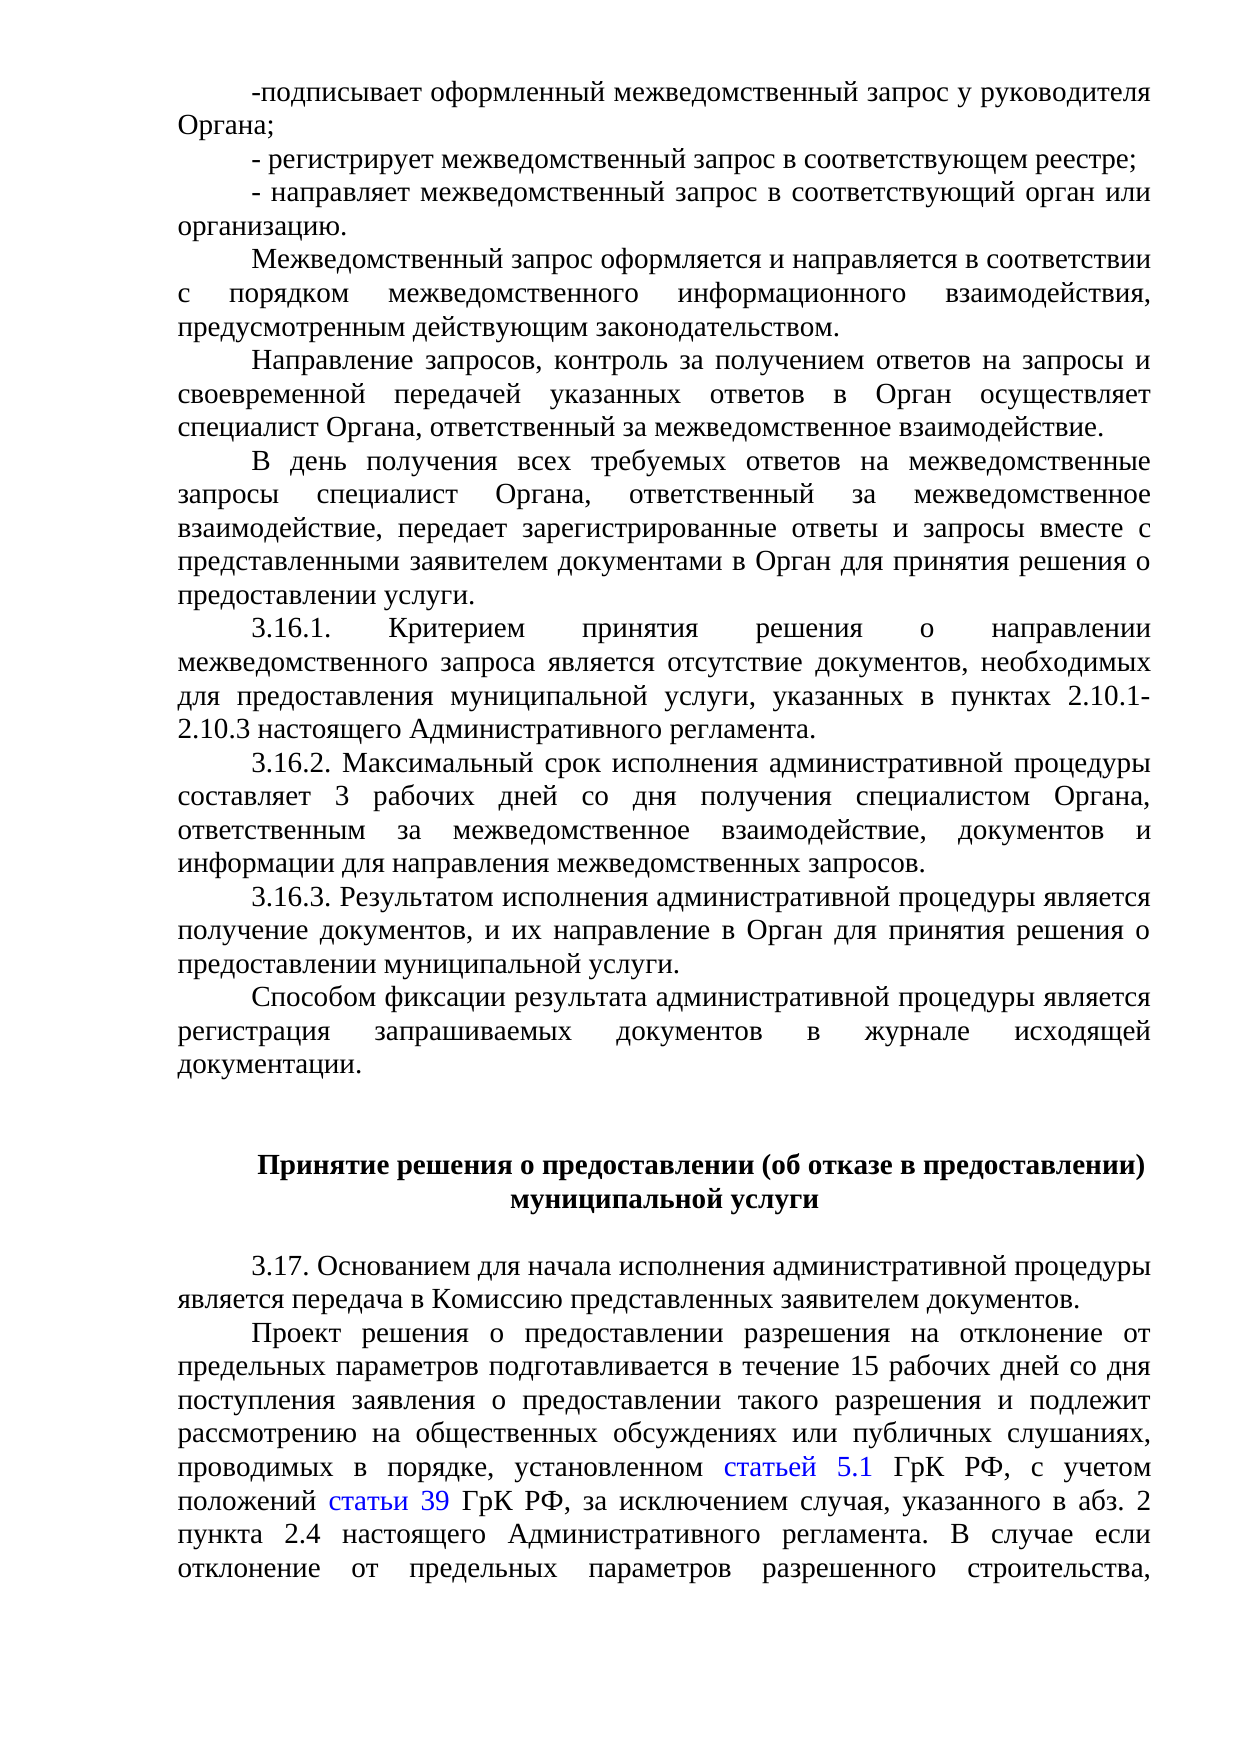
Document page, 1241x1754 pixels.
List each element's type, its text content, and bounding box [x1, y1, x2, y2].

text - регистрирует межведомственный запрос в соответствующем реестре; [177, 141, 1152, 174]
text - направляет межведомственный запрос в соответствующий орган или организацию. [177, 174, 1152, 242]
text 3.16.3. Результатом исполнения административной процедуры является получение документов, и их направление в Орган для принятия решения о предоставлении муниципальной услуги. [177, 879, 1152, 979]
text 3.16.1. Критерием принятия решения о направлении межведомственного запроса является отсутствие документов, необходимых для предоставления муниципальной услуги, указанных в пунктах 2.10.1-2.10.3 настоящего Административного регламента. [177, 611, 1152, 745]
text Принятие решения о предоставлении (об отказе в предоставлении) муниципальной услуги [177, 1147, 1152, 1214]
text Межведомственный запрос оформляется и направляется в соответствии с порядком межведомственного информационного взаимодействия, предусмотренным действующим законодательством. [177, 242, 1152, 342]
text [177, 1315, 1152, 1583]
text 3.16.2. Максимальный срок исполнения административной процедуры составляет 3 рабочих дней со дня получения специалистом Органа, ответственным за межведомственное взаимодействие, документов и информации для направления межведомственных запросов. [177, 745, 1152, 879]
text В день получения всех требуемых ответов на межведомственные запросы специалист Органа, ответственный за межведомственное взаимодействие, передает зарегистрированные ответы и запросы вместе с представленными заявителем документами в Орган для принятия решения о предоставлении услуги. [177, 443, 1152, 611]
text 3.17. Основанием для начала исполнения административной процедуры является передача в Комиссию представленных заявителем документов. [177, 1248, 1152, 1315]
text -подписывает оформленный межведомственный запрос у руководителя Органа; [177, 74, 1152, 141]
text Способом фиксации результата административной процедуры является регистрация запрашиваемых документов в журнале исходящей документации. [177, 979, 1152, 1080]
text Направление запросов, контроль за получением ответов на запросы и своевременной передачей указанных ответов в Орган осуществляет специалист Органа, ответственный за межведомственное взаимодействие. [177, 342, 1152, 443]
